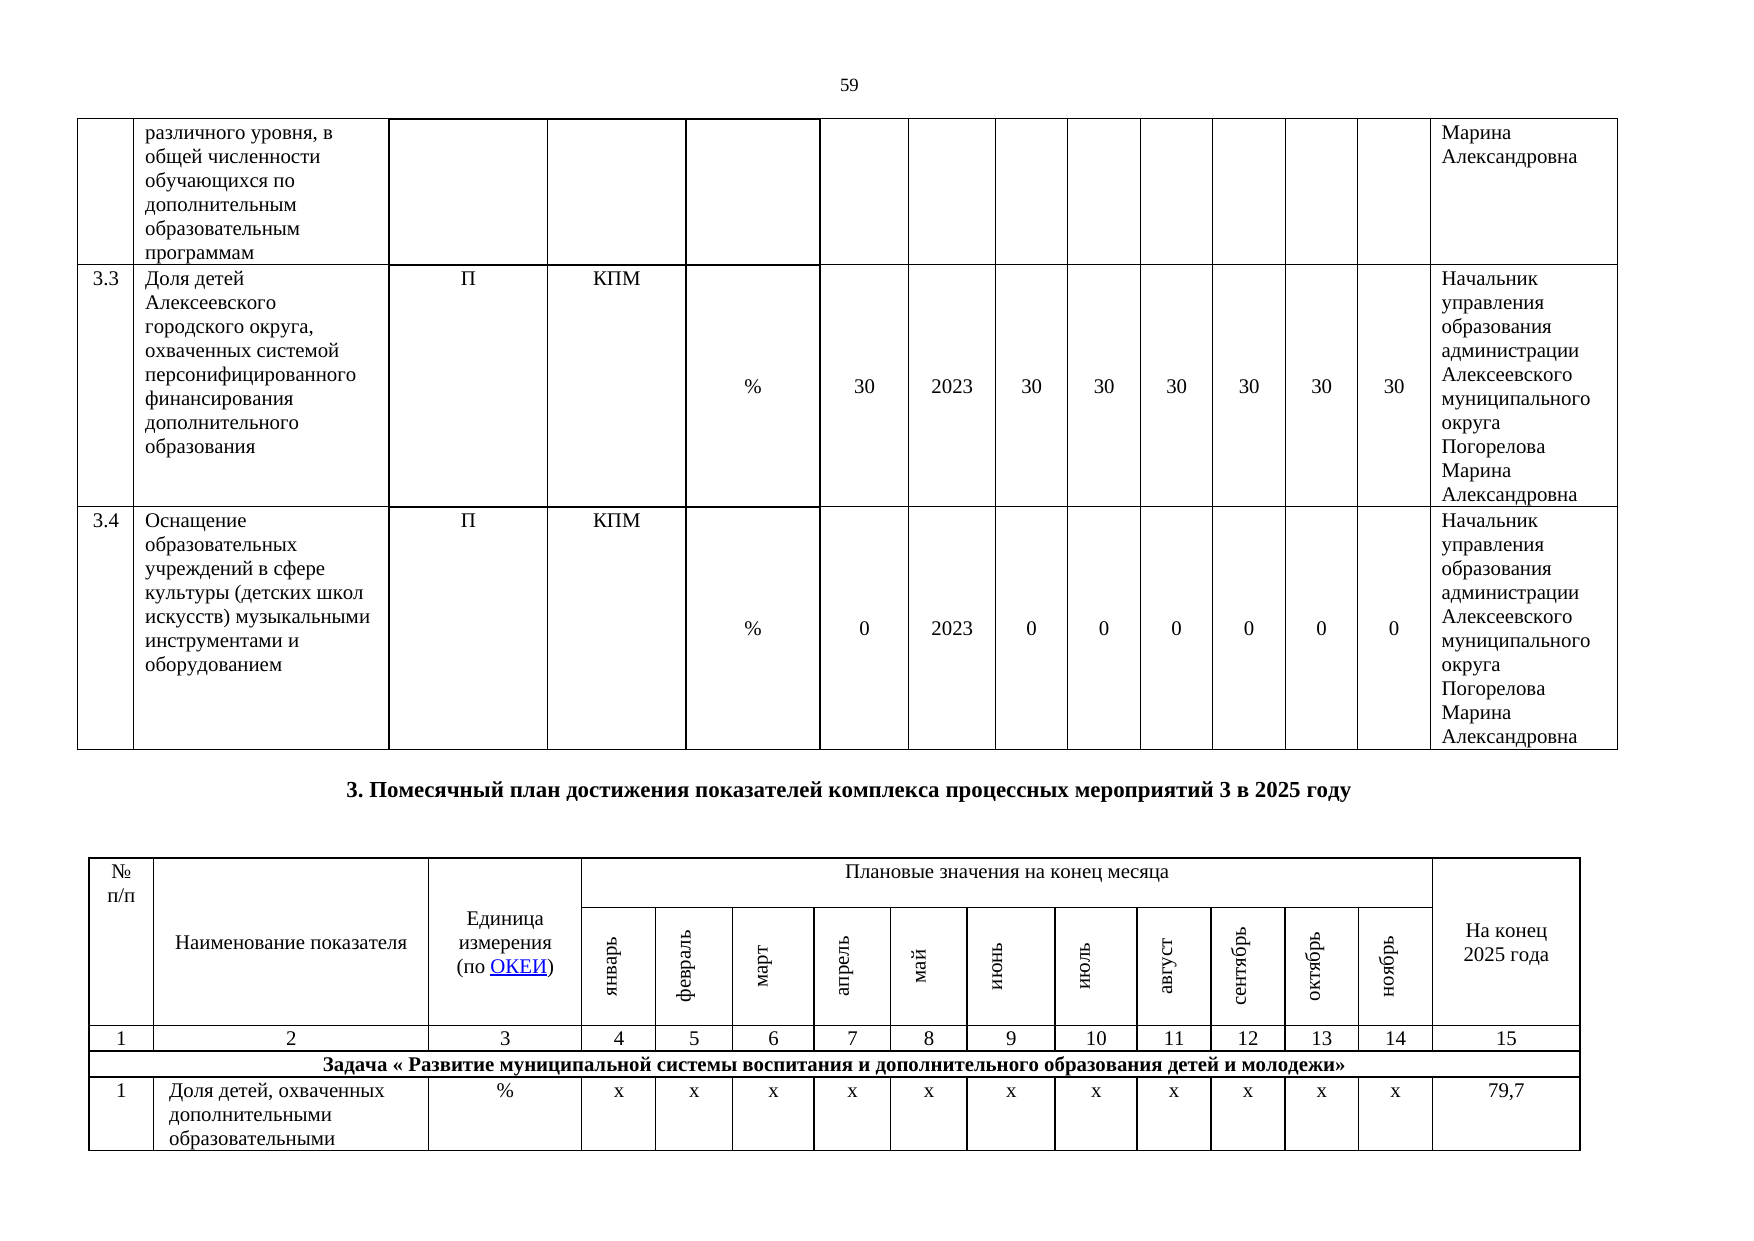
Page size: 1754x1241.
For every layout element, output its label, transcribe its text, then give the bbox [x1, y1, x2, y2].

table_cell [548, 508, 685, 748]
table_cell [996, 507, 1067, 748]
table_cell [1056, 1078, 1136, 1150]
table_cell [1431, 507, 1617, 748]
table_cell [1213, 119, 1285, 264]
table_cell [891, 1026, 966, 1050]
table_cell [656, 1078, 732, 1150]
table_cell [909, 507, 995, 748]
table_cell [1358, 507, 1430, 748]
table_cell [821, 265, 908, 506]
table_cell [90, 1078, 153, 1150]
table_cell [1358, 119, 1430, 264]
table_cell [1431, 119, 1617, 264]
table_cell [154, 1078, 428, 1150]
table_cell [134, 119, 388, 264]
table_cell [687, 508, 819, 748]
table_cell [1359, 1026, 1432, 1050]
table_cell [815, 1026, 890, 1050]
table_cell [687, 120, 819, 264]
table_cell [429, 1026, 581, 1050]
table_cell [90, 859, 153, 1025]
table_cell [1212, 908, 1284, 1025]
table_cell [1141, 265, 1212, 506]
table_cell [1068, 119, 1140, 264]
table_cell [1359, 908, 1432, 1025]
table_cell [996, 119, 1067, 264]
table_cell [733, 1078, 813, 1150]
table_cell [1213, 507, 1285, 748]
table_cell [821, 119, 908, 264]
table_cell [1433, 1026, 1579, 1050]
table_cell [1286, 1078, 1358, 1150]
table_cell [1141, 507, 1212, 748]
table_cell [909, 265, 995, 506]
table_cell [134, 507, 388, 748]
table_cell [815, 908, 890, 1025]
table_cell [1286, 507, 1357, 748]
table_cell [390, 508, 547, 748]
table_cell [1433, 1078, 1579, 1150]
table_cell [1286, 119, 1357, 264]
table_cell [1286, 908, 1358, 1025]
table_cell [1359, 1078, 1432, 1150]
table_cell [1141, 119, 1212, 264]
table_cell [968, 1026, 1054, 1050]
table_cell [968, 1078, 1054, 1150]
text 3. Помесячный план достижения показателей комплекса процессных мероприятий 3 в 2025 году [89, 750, 1609, 831]
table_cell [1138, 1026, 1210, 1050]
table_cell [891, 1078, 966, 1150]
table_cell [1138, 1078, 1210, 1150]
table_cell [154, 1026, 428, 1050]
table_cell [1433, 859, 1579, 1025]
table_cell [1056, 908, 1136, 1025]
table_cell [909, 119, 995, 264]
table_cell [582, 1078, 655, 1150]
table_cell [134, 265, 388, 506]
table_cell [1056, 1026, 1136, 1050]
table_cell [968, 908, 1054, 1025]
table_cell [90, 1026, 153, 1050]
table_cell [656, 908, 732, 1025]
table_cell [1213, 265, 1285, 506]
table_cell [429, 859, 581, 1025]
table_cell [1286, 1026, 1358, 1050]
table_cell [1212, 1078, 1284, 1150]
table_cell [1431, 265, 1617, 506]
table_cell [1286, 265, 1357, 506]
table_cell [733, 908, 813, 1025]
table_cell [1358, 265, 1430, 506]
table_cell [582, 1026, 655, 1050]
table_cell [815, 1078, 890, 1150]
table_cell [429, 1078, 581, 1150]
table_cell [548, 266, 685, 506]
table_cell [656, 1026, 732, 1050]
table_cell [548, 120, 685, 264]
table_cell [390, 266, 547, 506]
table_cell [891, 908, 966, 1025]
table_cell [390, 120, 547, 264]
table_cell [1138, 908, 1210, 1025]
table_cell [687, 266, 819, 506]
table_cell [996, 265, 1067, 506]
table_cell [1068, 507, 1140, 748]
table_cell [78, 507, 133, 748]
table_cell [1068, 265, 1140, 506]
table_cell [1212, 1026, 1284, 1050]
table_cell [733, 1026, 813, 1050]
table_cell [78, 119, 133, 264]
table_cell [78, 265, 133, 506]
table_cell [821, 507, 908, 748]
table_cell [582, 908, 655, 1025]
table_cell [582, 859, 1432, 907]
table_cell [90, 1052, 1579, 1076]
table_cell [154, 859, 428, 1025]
